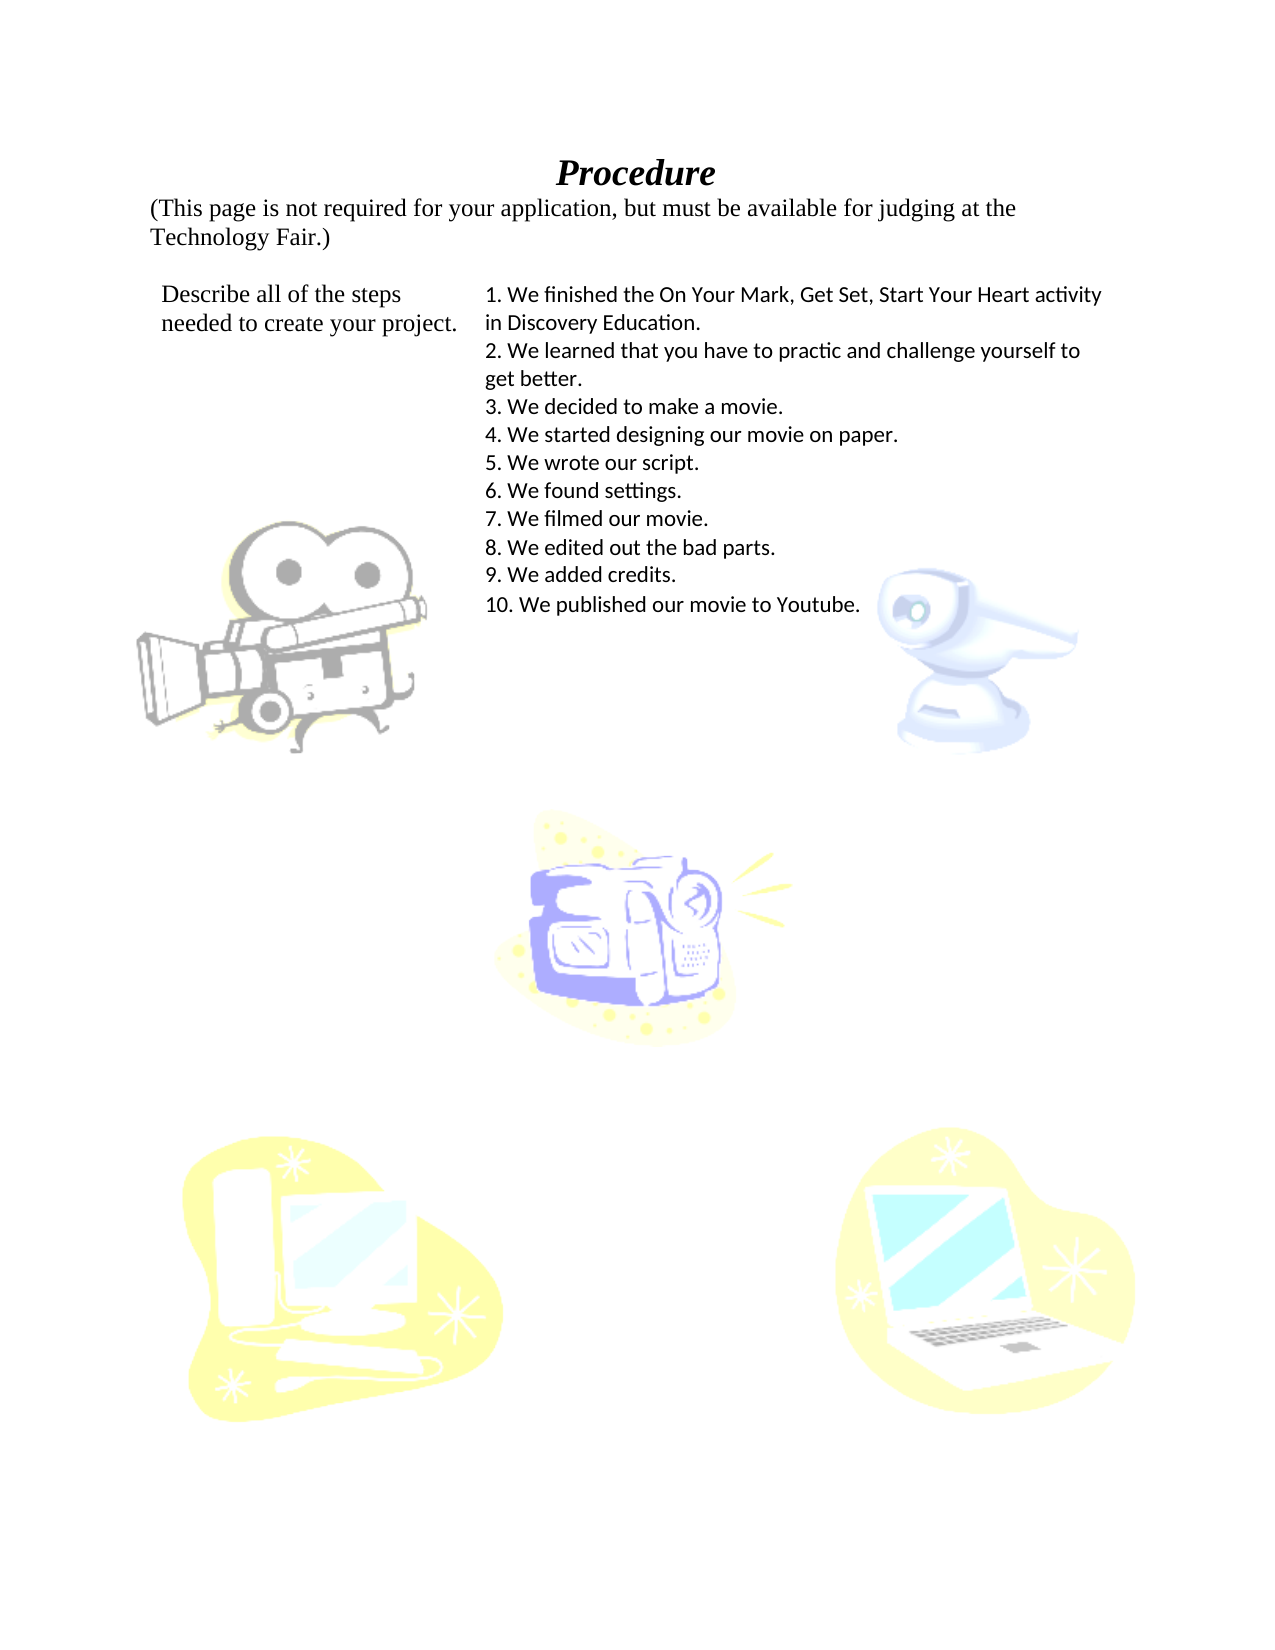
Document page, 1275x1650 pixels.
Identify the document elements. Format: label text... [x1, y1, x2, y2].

text Procedure [150, 150, 1125, 193]
table_header Describe all of the steps needed to create your project. [150, 279, 473, 618]
table_header 1. We finished the On Your Mark, Get Set, Start Your Heart activity in Discovery Education. 2. We learned that you have to practic and challenge yourself to get better. 3. We decided to make a movie. 4. We started designing our movie on paper. 5. We wrote our script. 6. We found settings. 7. We filmed our movie. 8. We edited out the bad parts. 9. We added credits. 10. We published our movie to Youtube. [474, 279, 1125, 618]
text (This page is not required for your application, but must be available for judging at the Technology Fair.) [150, 193, 1125, 251]
